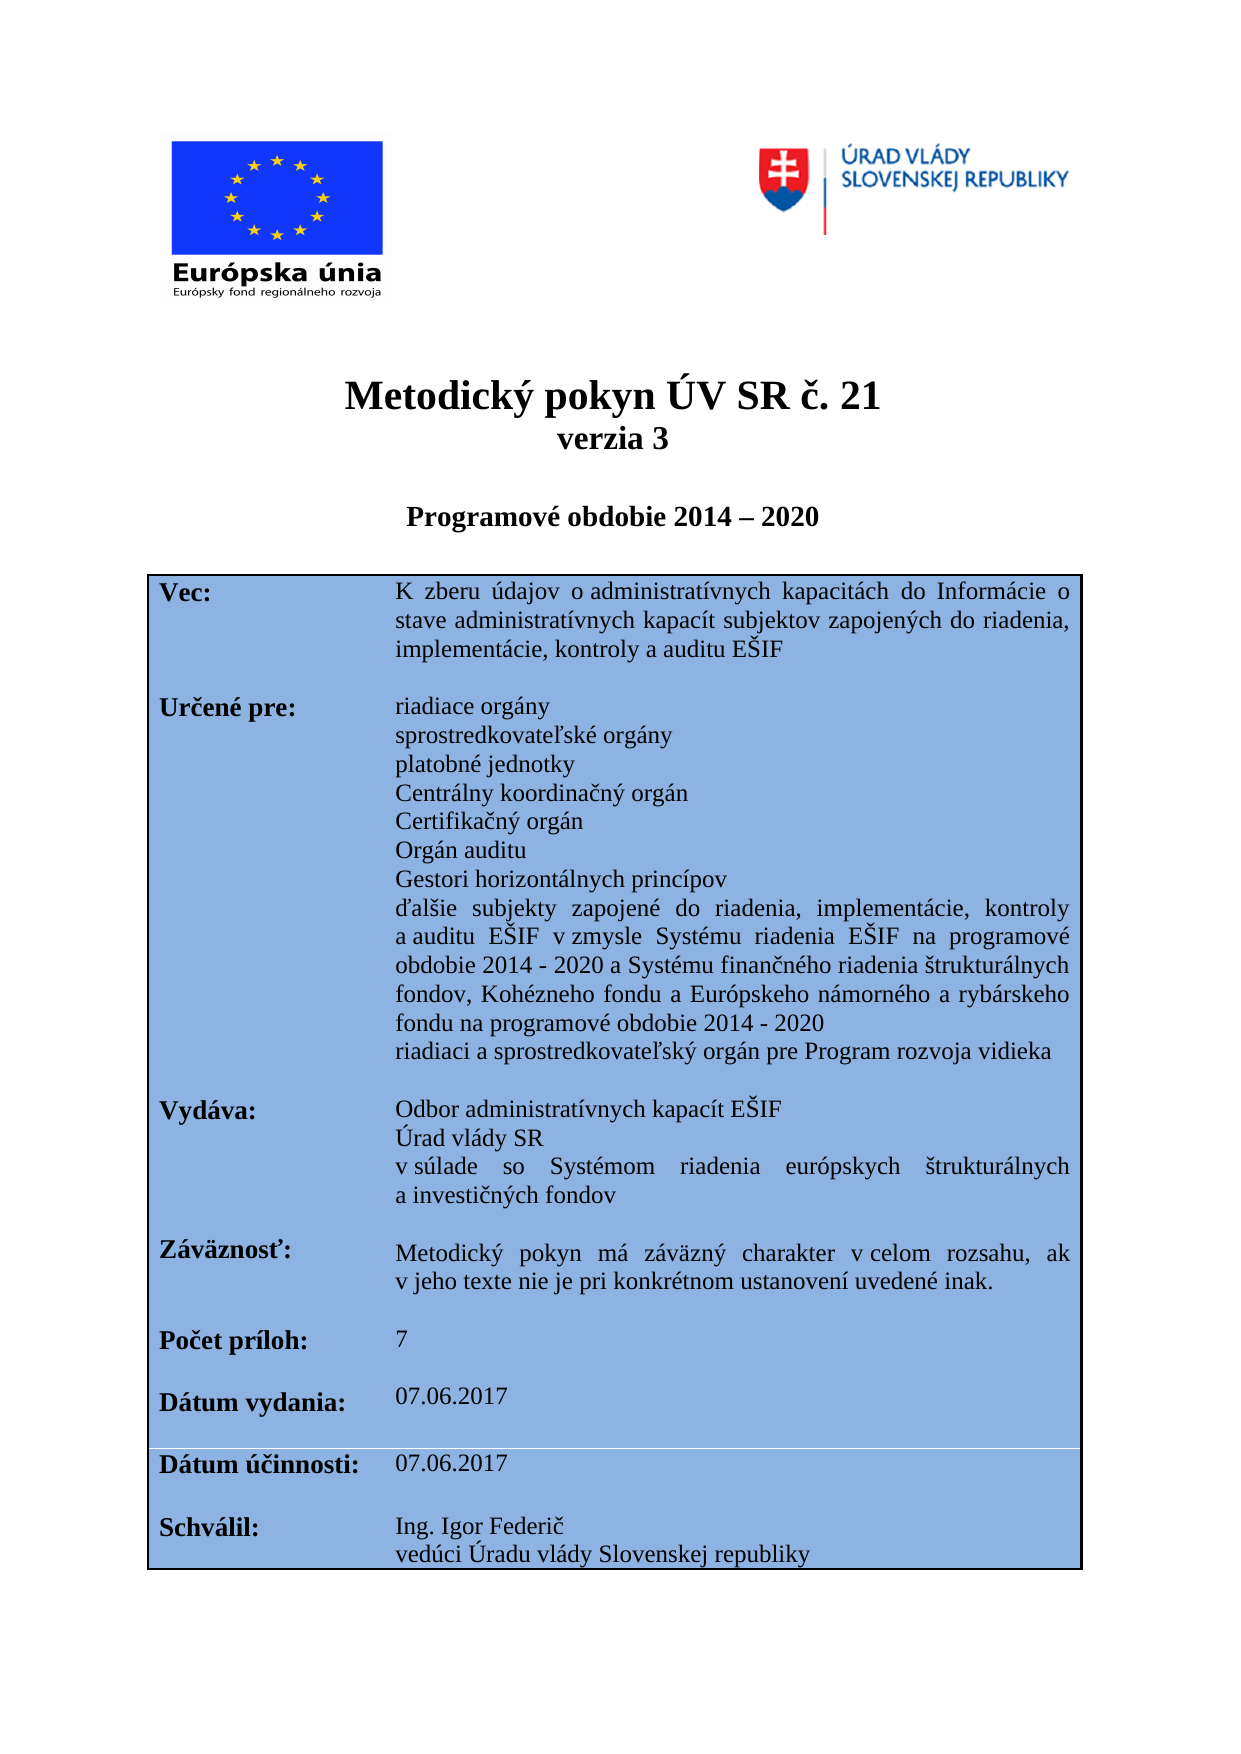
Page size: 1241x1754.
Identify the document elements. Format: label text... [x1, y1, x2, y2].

table_cell Počet príloh: Dátum vydania: [149, 1324, 384, 1448]
table_cell 7 [384, 1324, 1080, 1448]
table_header K zberu údajov o administratívnych kapacitách do Informácie o stave administratívnych kapacít subjektov zapojených do riadenia, implementácie, kontroly a auditu EŠIF [384, 576, 1080, 691]
table_cell Dátum účinnosti: [149, 1449, 384, 1511]
text Programové obdobie 2014 – 2020 [148, 499, 1078, 533]
picture [159, 131, 391, 304]
text verzia [148, 418, 1078, 457]
table_cell Vydáva: Záväznosť: [149, 1094, 384, 1324]
table_cell Schválil: [149, 1511, 384, 1568]
table_header Vec: [149, 576, 384, 691]
table_cell Odbor administratívnych kapacít EŠIF Úrad vlády SR v súlade so Systémom riadenia európskych štrukturálnych a investičných fondov Metodický pokyn má záväzný charakter v celom rozsahu, ak v jeho texte nie je pri konkrétnom ustanovení uvedené inak. [384, 1094, 1080, 1324]
table_cell Určené pre: [149, 691, 384, 1094]
text Metodický pokyn ÚV SR č. [148, 371, 1078, 418]
table_cell Ing. Igor Federič vedúci Úradu vlády Slovenskej republiky [384, 1511, 1080, 1568]
picture [759, 132, 1078, 235]
table_cell riadiace orgány sprostredkovateľské orgány platobné jednotky Centrálny koordinačný orgán Certifikačný orgán Orgán auditu Gestori horizontálnych princípov ďalšie subjekty zapojené do riadenia, implementácie, kontroly a auditu EŠIF v zmysle Systému riadenia EŠIF na programové obdobie 2014 - 2020 a Systému finančného riadenia štrukturálnych fondov, Kohézneho fondu a Európskeho námorného a rybárskeho fondu na programové obdobie 2014 - 2020 riadiaci a sprostredkovateľský orgán pre Program rozvoja vidieka [384, 691, 1080, 1094]
